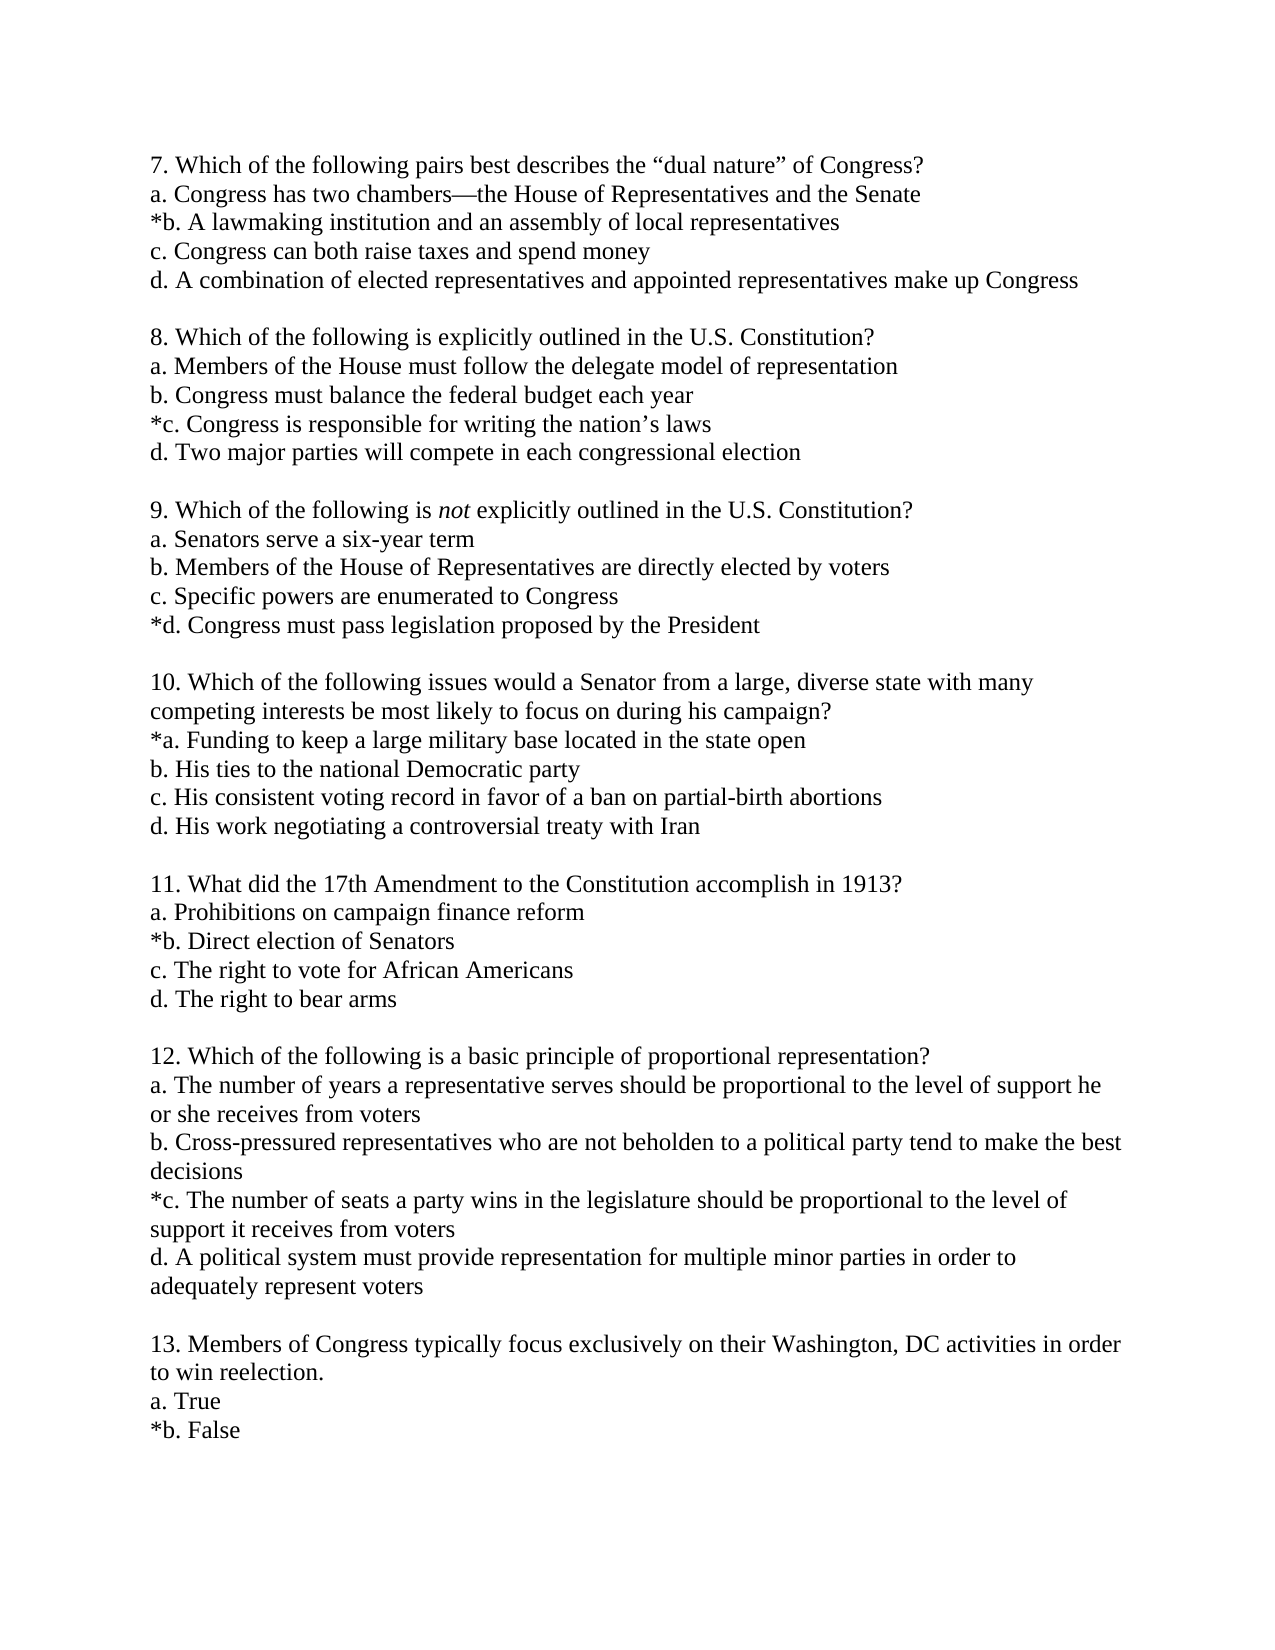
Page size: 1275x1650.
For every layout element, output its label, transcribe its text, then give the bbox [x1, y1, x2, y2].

text 9. Which of the following is not explicitly outlined in the U.S. Constitution? [150, 495, 1125, 524]
text a. Members of the House must follow the delegate model of representation [150, 351, 1125, 380]
text *a. Funding to keep a large military base located in the state open [150, 725, 1125, 754]
text b. Cross-pressured representatives who are not beholden to a political party tend to make the best decisions [150, 1127, 1125, 1185]
text a. Congress has two chambers—the House of Representatives and the Senate [150, 179, 1125, 207]
text b. Congress must balance the federal budget each year [150, 380, 1125, 409]
text a. Senators serve a six-year term [150, 524, 1125, 552]
text 13. Members of Congress typically focus exclusively on their Washington, DC activities in order to win reelection. [150, 1329, 1125, 1386]
text d. His work negotiating a controversial treaty with Iran [150, 811, 1125, 840]
text a. Prohibitions on campaign finance reform [150, 897, 1125, 926]
text *d. Congress must pass legislation proposed by the President [150, 610, 1125, 639]
text *c. The number of seats a party wins in the legislature should be proportional to the level of support it receives from voters [150, 1185, 1125, 1242]
text *b. A lawmaking institution and an assembly of local representatives [150, 207, 1125, 236]
text b. His ties to the national Democratic party [150, 754, 1125, 782]
text *b. False [150, 1415, 1125, 1444]
text 8. Which of the following is explicitly outlined in the U.S. Constitution? [150, 322, 1125, 351]
text a. True [150, 1386, 1125, 1415]
text d. The right to bear arms [150, 984, 1125, 1012]
text *b. Direct election of Senators [150, 926, 1125, 955]
text c. Congress can both raise taxes and spend money [150, 236, 1125, 265]
text c. Specific powers are enumerated to Congress [150, 581, 1125, 610]
text 12. Which of the following is a basic principle of proportional representation? [150, 1041, 1125, 1070]
text d. A combination of elected representatives and appointed representatives make up Congress [150, 265, 1125, 294]
text *c. Congress is responsible for writing the nation’s laws [150, 409, 1125, 437]
text 7. Which of the following pairs best describes the “dual nature” of Congress? [150, 150, 1125, 179]
text 11. What did the 17th Amendment to the Constitution accomplish in 1913? [150, 869, 1125, 897]
text d. Two major parties will compete in each congressional election [150, 437, 1125, 466]
text 10. Which of the following issues would a Senator from a large, diverse state with many competing interests be most likely to focus on during his campaign? [150, 667, 1125, 725]
text c. The right to vote for African Americans [150, 955, 1125, 984]
text c. His consistent voting record in favor of a ban on partial-birth abortions [150, 782, 1125, 811]
text a. The number of years a representative serves should be proportional to the level of support he or she receives from voters [150, 1070, 1125, 1127]
text d. A political system must provide representation for multiple minor parties in order to adequately represent voters [150, 1242, 1125, 1300]
text b. Members of the House of Representatives are directly elected by voters [150, 552, 1125, 581]
